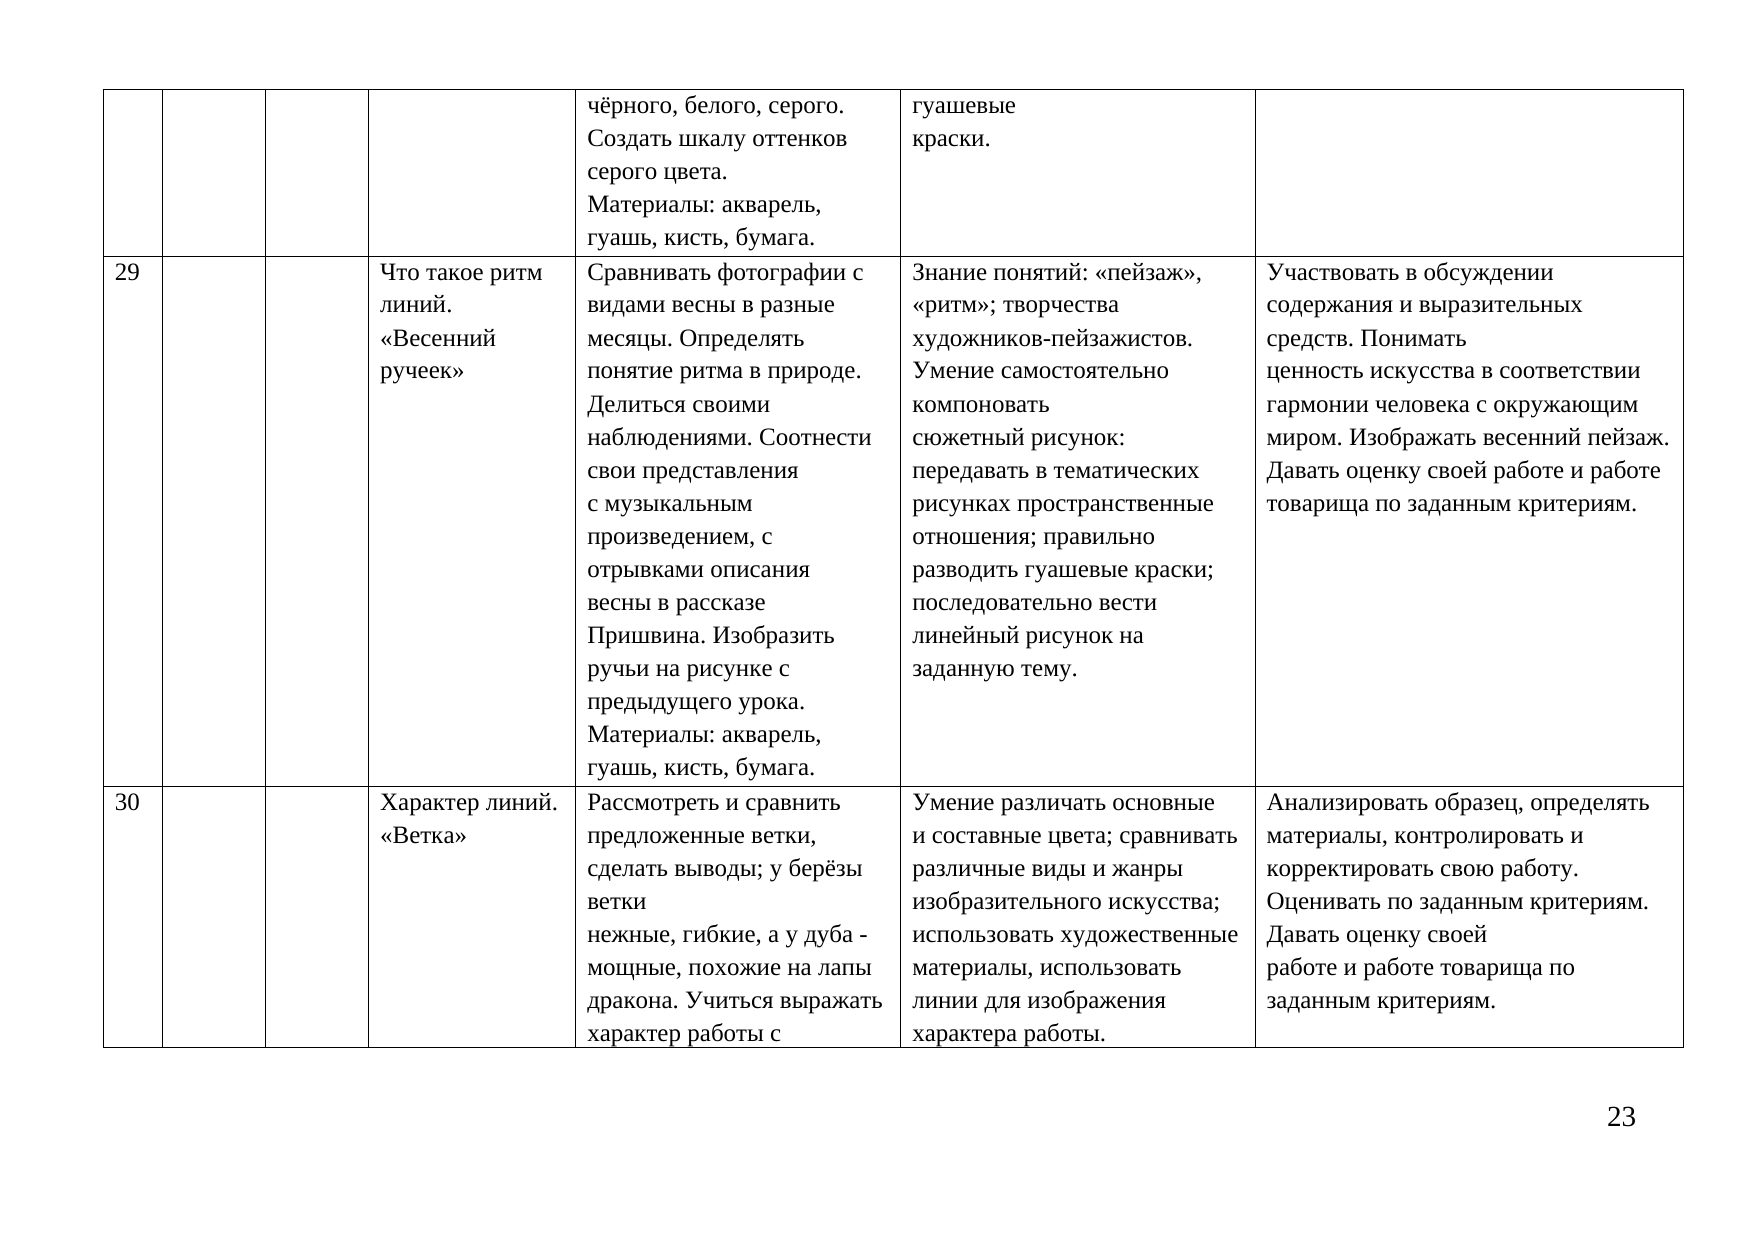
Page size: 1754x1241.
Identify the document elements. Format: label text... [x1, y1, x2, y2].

table_cell 30 [104, 787, 162, 1047]
table_cell [163, 787, 265, 1047]
table_cell [163, 90, 265, 256]
table_cell [266, 257, 368, 786]
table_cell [576, 787, 900, 1047]
table_cell [266, 787, 368, 1047]
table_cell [1256, 90, 1683, 256]
table_cell Сравнивать фотографии с видами весны в разные месяцы. Определять понятие ритма в природе. Делиться своими наблюдениями. Соотнести свои представления с музыкальным произведением, с отрывками описания весны в рассказе Пришвина. Изобразить ручьи на рисунке с предыдущего урока. Материалы: акварель, гуашь, кисть, бумага. [576, 257, 900, 786]
table_cell 28 [104, 90, 162, 256]
table_cell Знание понятий: «пейзаж», «ритм»; творчества художников-пейзажистов. Умение самостоятельно компоновать сюжетный рисунок: передавать в тематических рисунках пространственные отношения; правильно разводить гуашевые краски; последовательно вести линейный рисунок на заданную тему. [901, 257, 1255, 786]
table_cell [1256, 787, 1683, 1047]
table_cell Что такое ритм линий. «Весенний ручеек» [369, 257, 575, 786]
table_cell 29 [104, 257, 162, 786]
table_cell Участвовать в обсуждении содержания и выразительных средств. Понимать ценность искусства в соответствии гармонии человека с окружающим миром. Изображать весенний пейзаж. Давать оценку своей работе и работе товарища по заданным критериям. [1256, 257, 1683, 786]
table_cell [576, 90, 900, 256]
table_cell [266, 90, 368, 256]
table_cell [901, 90, 1255, 256]
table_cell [901, 787, 1255, 1047]
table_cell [369, 90, 575, 256]
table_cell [369, 787, 575, 1047]
table_cell [163, 257, 265, 786]
